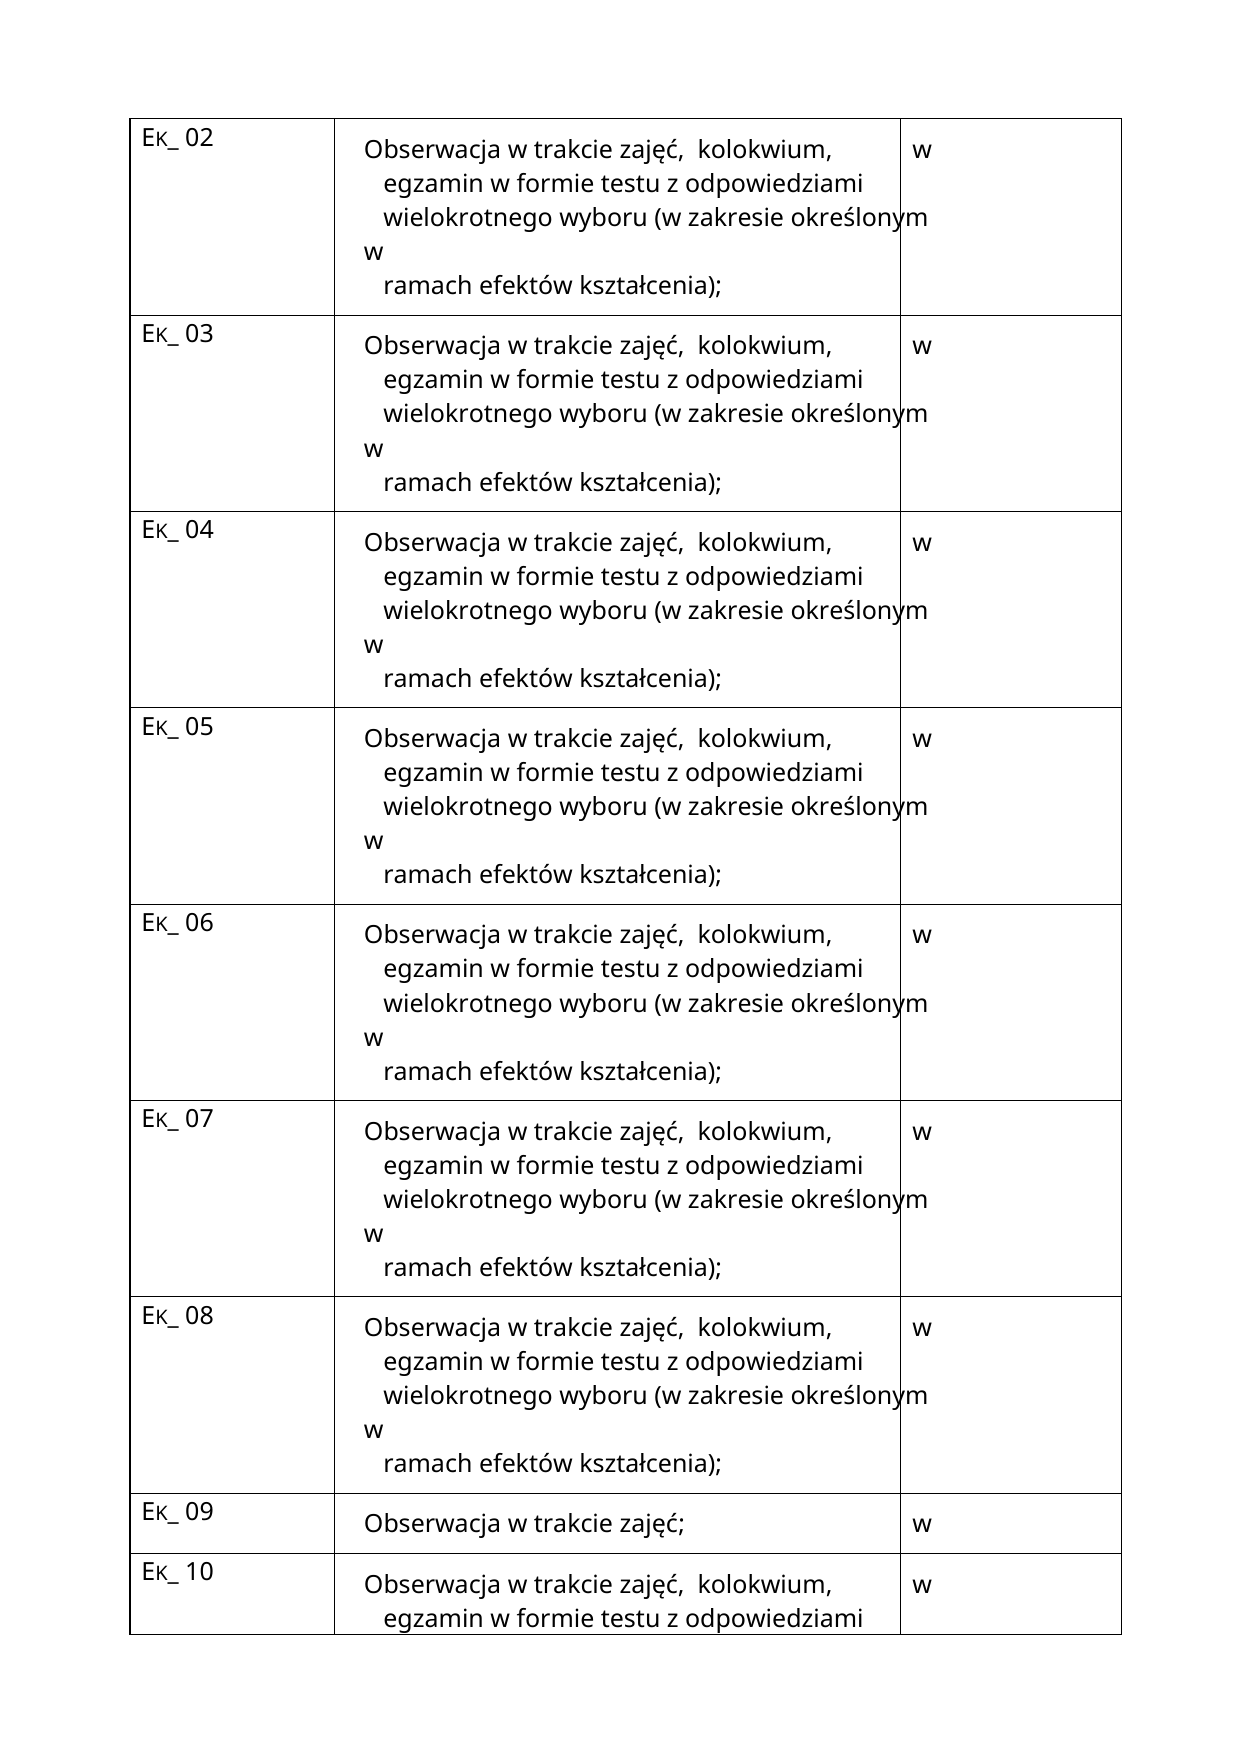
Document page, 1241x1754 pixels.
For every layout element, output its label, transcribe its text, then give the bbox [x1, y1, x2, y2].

table_cell w [901, 1554, 1121, 1634]
table_cell w [901, 316, 1121, 511]
table_cell w [901, 512, 1121, 707]
table_cell w [901, 1494, 1121, 1553]
table_cell Ek_ 03 [131, 316, 334, 511]
table_cell Ek_ 08 [131, 1297, 334, 1493]
table_cell w [901, 119, 1121, 314]
table_cell Ek_ 10 [131, 1554, 334, 1634]
table_cell Ek_ 09 [131, 1494, 334, 1553]
table_cell Obserwacja w trakcie zajęć; [335, 1494, 900, 1553]
table_cell w [901, 1297, 1121, 1493]
table_cell Ek_ 04 [131, 512, 334, 707]
table_cell Ek_ 05 [131, 708, 334, 903]
table_cell w [901, 905, 1121, 1100]
table_cell w [901, 708, 1121, 903]
table_cell w [901, 1101, 1121, 1296]
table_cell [335, 1554, 900, 1634]
table_cell Ek_ 07 [131, 1101, 334, 1296]
table_cell Ek_ 02 [131, 119, 334, 314]
table_cell Ek_ 06 [131, 905, 334, 1100]
